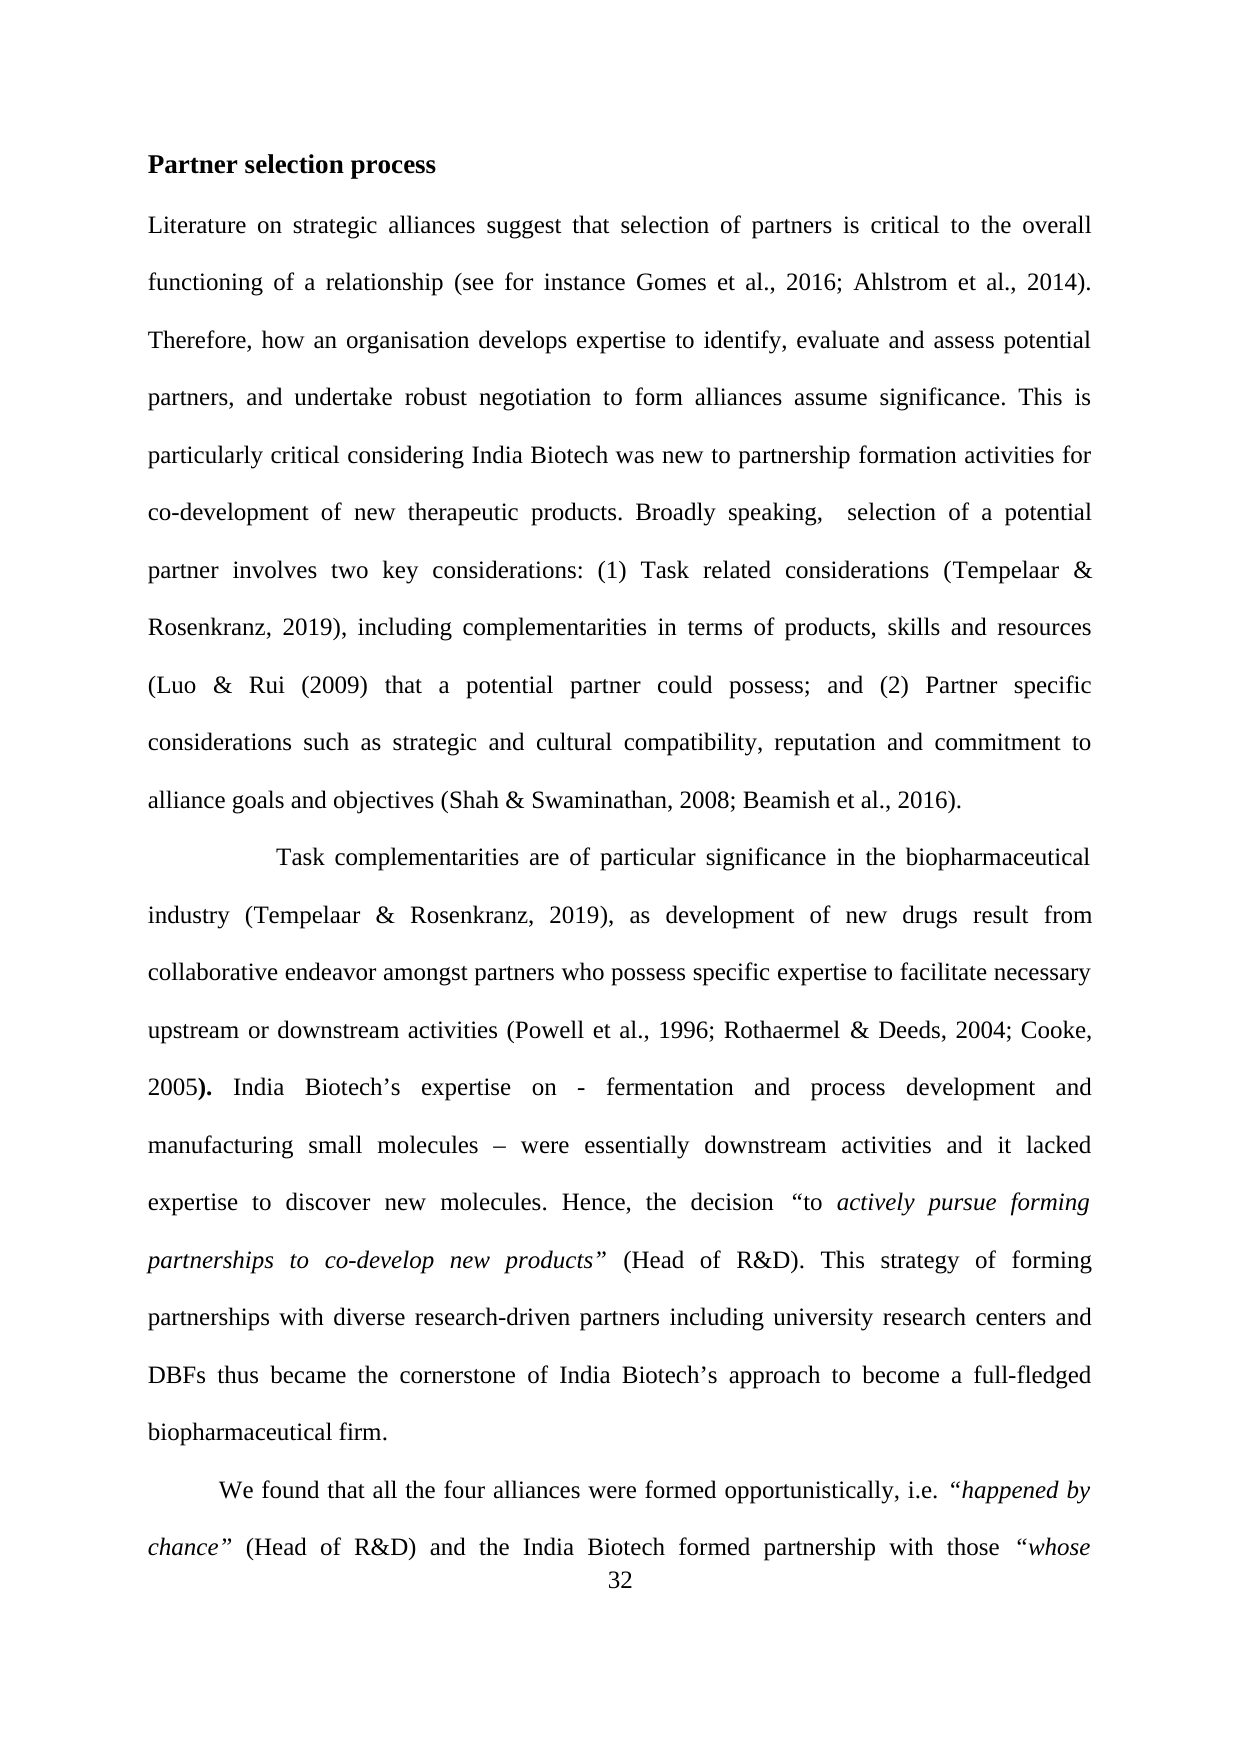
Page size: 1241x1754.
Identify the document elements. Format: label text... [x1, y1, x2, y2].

text Literature on strategic alliances suggest that selection of partners is critical to the overall functioning of a relationship (see for instance Gomes et al., 2016; Ahlstrom et al., 2014). Therefore, how an organisation develops expertise to identify, evaluate and assess potential partners, and undertake robust negotiation to form alliances assume significance. This is particularly critical considering India Biotech was new to partnership formation activities for co-development of new therapeutic products. Broadly speaking, selection of a potential partner involves two key considerations: (1) Task related considerations (Tempelaar & Rosenkranz, 2019), including complementarities in terms of products, skills and resources (Luo & Rui (2009) that a potential partner could possess; and (2) Partner specific considerations such as strategic and cultural compatibility, reputation and commitment to alliance goals and objectives (Shah & Swaminathan, 2008; Beamish et al., 2016). [148, 210, 1092, 814]
text Task complementarities are of particular significance in the biopharmaceutical industry (Tempelaar & Rosenkranz, 2019), as development of new drugs result from collaborative endeavor amongst partners who possess specific expertise to facilitate necessary upstream or downstream activities (Powell et al., 1996; Rothaermel & Deeds, 2004; Cooke, 2005). India Biotech’s expertise on - fermentation and process development and manufacturing small molecules – were essentially downstream activities and it lacked expertise to discover new molecules. Hence, the decision “to actively pursue forming partnerships to co-develop new products” (Head of R&D). This strategy of forming partnerships with diverse research-driven partners including university research centers and DBFs thus became the cornerstone of India Biotech’s approach to become a full-fledged biopharmaceutical firm. [148, 842, 1092, 1446]
subtitle Partner selection process [148, 148, 1092, 179]
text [148, 1475, 1092, 1561]
